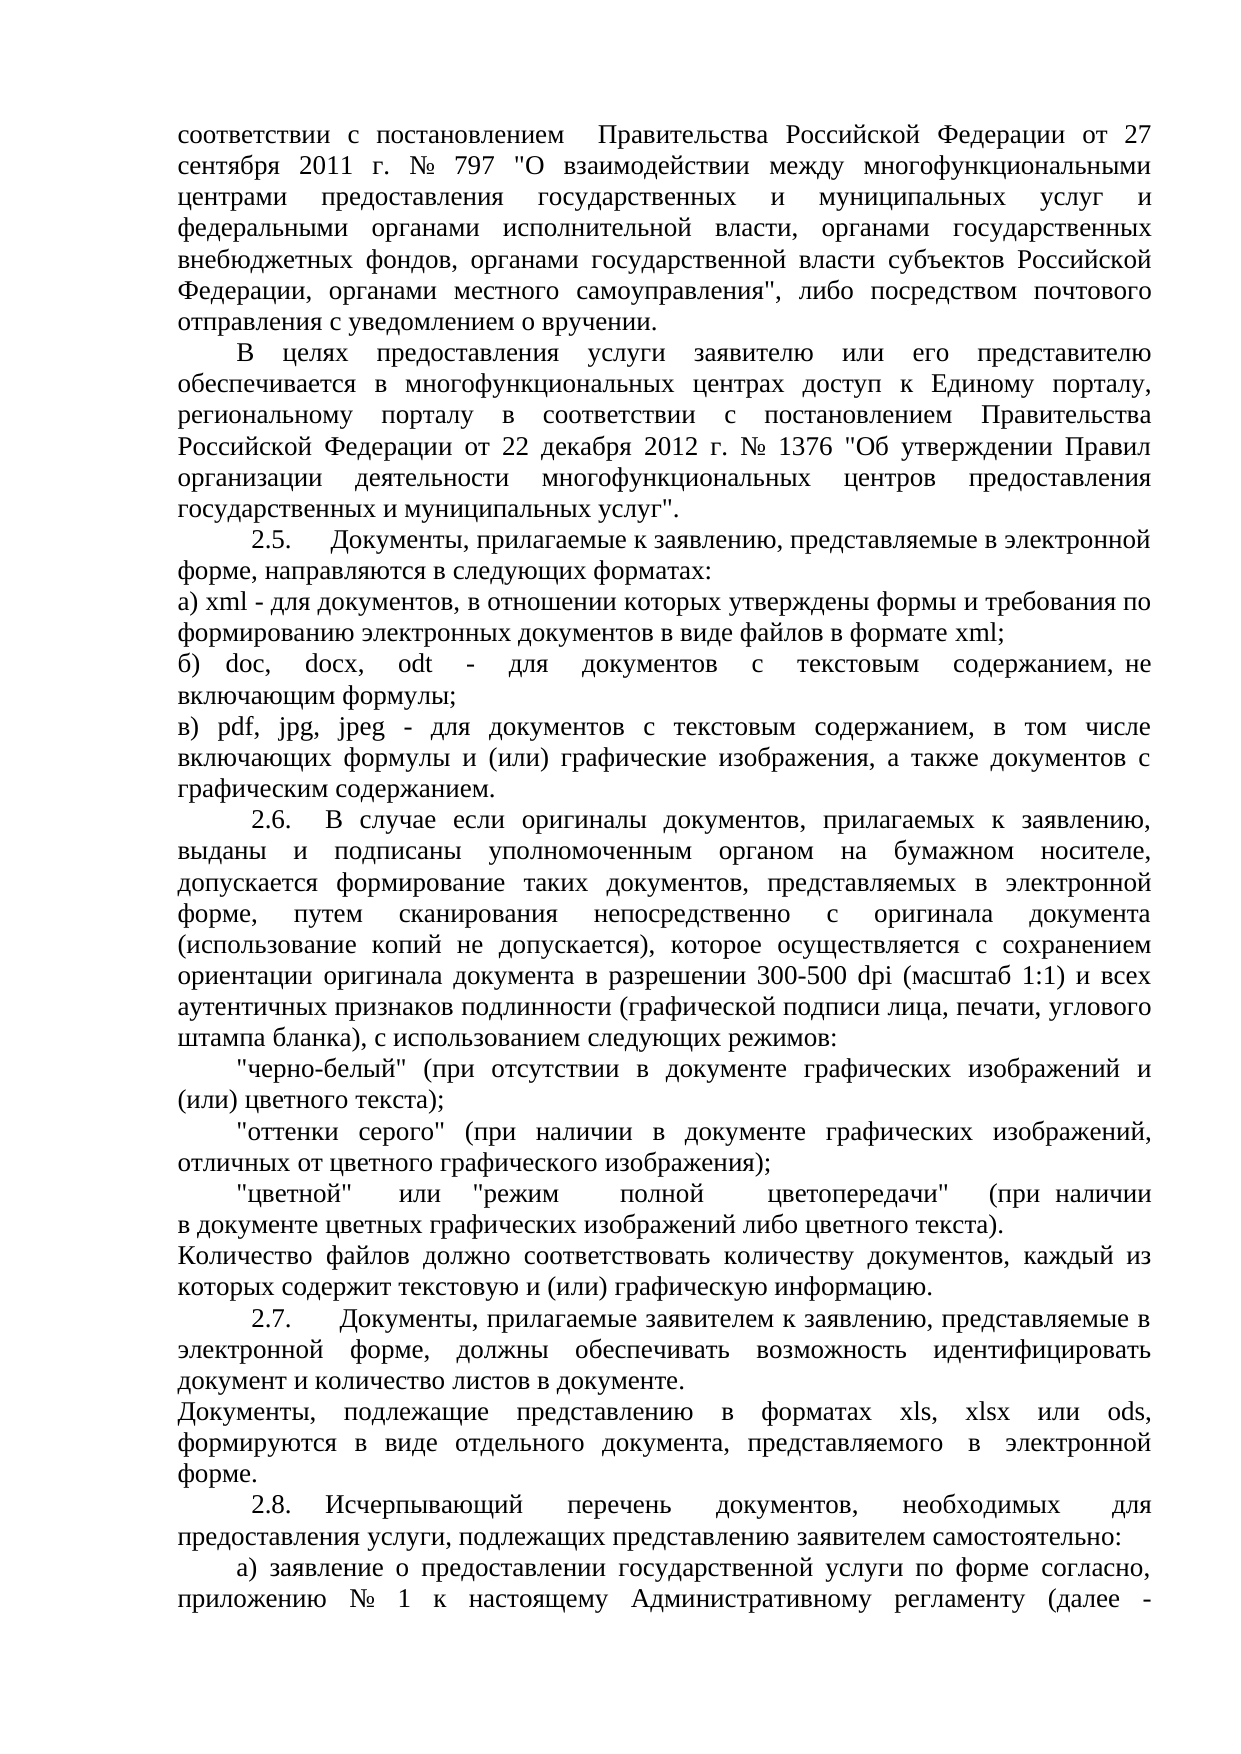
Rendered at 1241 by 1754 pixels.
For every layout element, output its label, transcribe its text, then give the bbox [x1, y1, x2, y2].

list В случае если оригиналы документов, прилагаемых к заявлению, выданы и подписаны уполномоченным органом на бумажном носителе, допускается формирование таких документов, представляемых в электронной форме, путем сканирования непосредственно с оригинала документа (использование копий не допускается), которое осуществляется с сохранением ориентации оригинала документа в разрешении 300-500 dpi (масштаб 1:1) и всех аутентичных признаков подлинности (графической подписи лица, печати, углового штампа бланка), с использованием следующих режимов: [177, 803, 1152, 1052]
text в) pdf, jpg, jpeg - для документов с текстовым содержанием, в том числе включающих формулы и (или) графические изображения, а также документов с графическим содержанием. [177, 710, 1152, 803]
list Исчерпывающий перечень документов, необходимых для предоставления услуги, подлежащих представлению заявителем самостоятельно: [177, 1488, 1152, 1551]
list Документы, прилагаемые заявителем к заявлению, представляемые в электронной форме, должны обеспечивать возможность идентифицировать документ и количество листов в документе. [177, 1302, 1152, 1395]
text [177, 1551, 1152, 1613]
text Количество файлов должно соответствовать количеству документов, каждый из которых содержит текстовую и (или) графическую информацию. [177, 1239, 1152, 1302]
text В целях предоставления услуги заявителю или его представителю обеспечивается в многофункциональных центрах доступ к Единому порталу, региональному порталу в соответствии с постановлением Правительства Российской Федерации от 22 декабря 2012 г. № 1376 "Об утверждении Правил организации деятельности многофункциональных центров предоставления государственных и муниципальных услуг". [177, 336, 1152, 523]
text "оттенки серого" (при наличии в документе графических изображений, отличных от цветного графического изображения); [177, 1115, 1152, 1177]
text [177, 118, 1152, 336]
text б) doc, docx, odt - для документов с текстовым содержанием, не включающим формулы; [177, 648, 1152, 710]
text "цветной" или "режим полной цветопередачи" (при наличии в документе цветных графических изображений либо цветного текста). [177, 1177, 1152, 1239]
list Документы, прилагаемые к заявлению, представляемые в электронной форме, направляются в следующих форматах: [177, 523, 1152, 585]
text а) xml - для документов, в отношении которых утверждены формы и требования по формированию электронных документов в виде файлов в формате xml; [177, 585, 1152, 648]
text "черно-белый" (при отсутствии в документе графических изображений и (или) цветного текста); [177, 1052, 1152, 1115]
text Документы, подлежащие представлению в форматах xls, xlsx или ods, формируются в виде отдельного документа, представляемого в электронной форме. [177, 1395, 1152, 1488]
